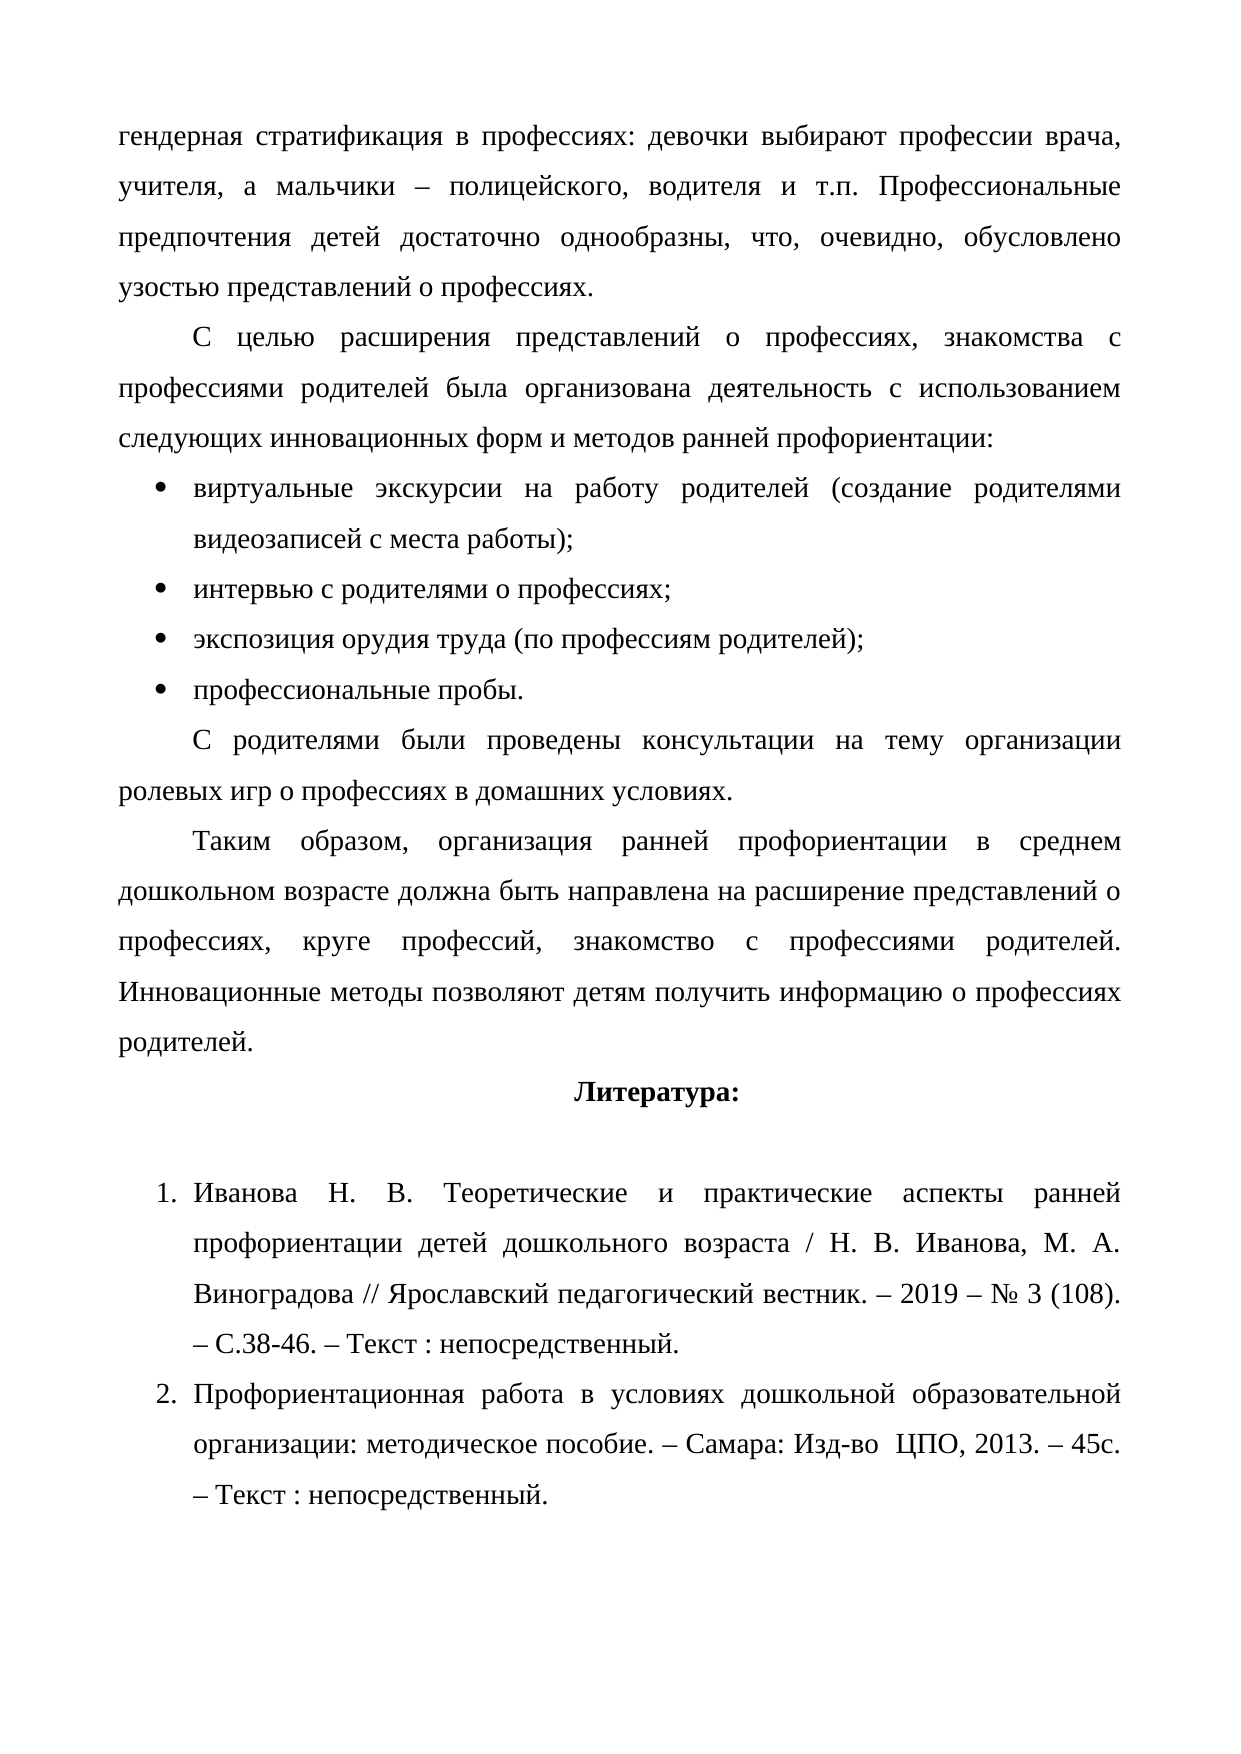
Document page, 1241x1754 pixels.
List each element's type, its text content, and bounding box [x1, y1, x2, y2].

list интервью с родителями о профессиях; [156, 571, 1122, 605]
list экспозиция орудия труда (по профессиям родителей); [156, 621, 1122, 655]
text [118, 118, 1122, 303]
list виртуальные экскурсии на работу родителей (создание родителями видеозаписей с места работы); [156, 470, 1122, 554]
text Таким образом, организация ранней профориентации в среднем дошкольном возрасте должна быть направлена на расширение представлений о профессиях, круге профессий, знакомство с профессиями родителей. Инновационные методы позволяют детям получить информацию о профессиях родителей. [118, 823, 1122, 1058]
text Литература: [118, 1074, 1122, 1108]
list профессиональные пробы. [156, 672, 1122, 706]
list Иванова Н. В. Теоретические и практические аспекты ранней профориентации детей дошкольного возраста / Н. В. Иванова, М. А. Виноградова // Ярославский педагогический вестник. – 2019 – № 3 (108). – С.38-46. – Текст : непосредственный. [156, 1175, 1122, 1359]
text С целью расширения представлений о профессиях, знакомства с профессиями родителей была организована деятельность с использованием следующих инновационных форм и методов ранней профориентации: [118, 319, 1122, 453]
list Профориентационная работа в условиях дошкольной образовательной организации: методическое пособие. – Самара: Изд-во ЦПО, 2013. – 45с. – Текст : непосредственный. [156, 1376, 1122, 1511]
text С родителями были проведены консультации на тему организации ролевых игр о профессиях в домашних условиях. [118, 722, 1122, 806]
